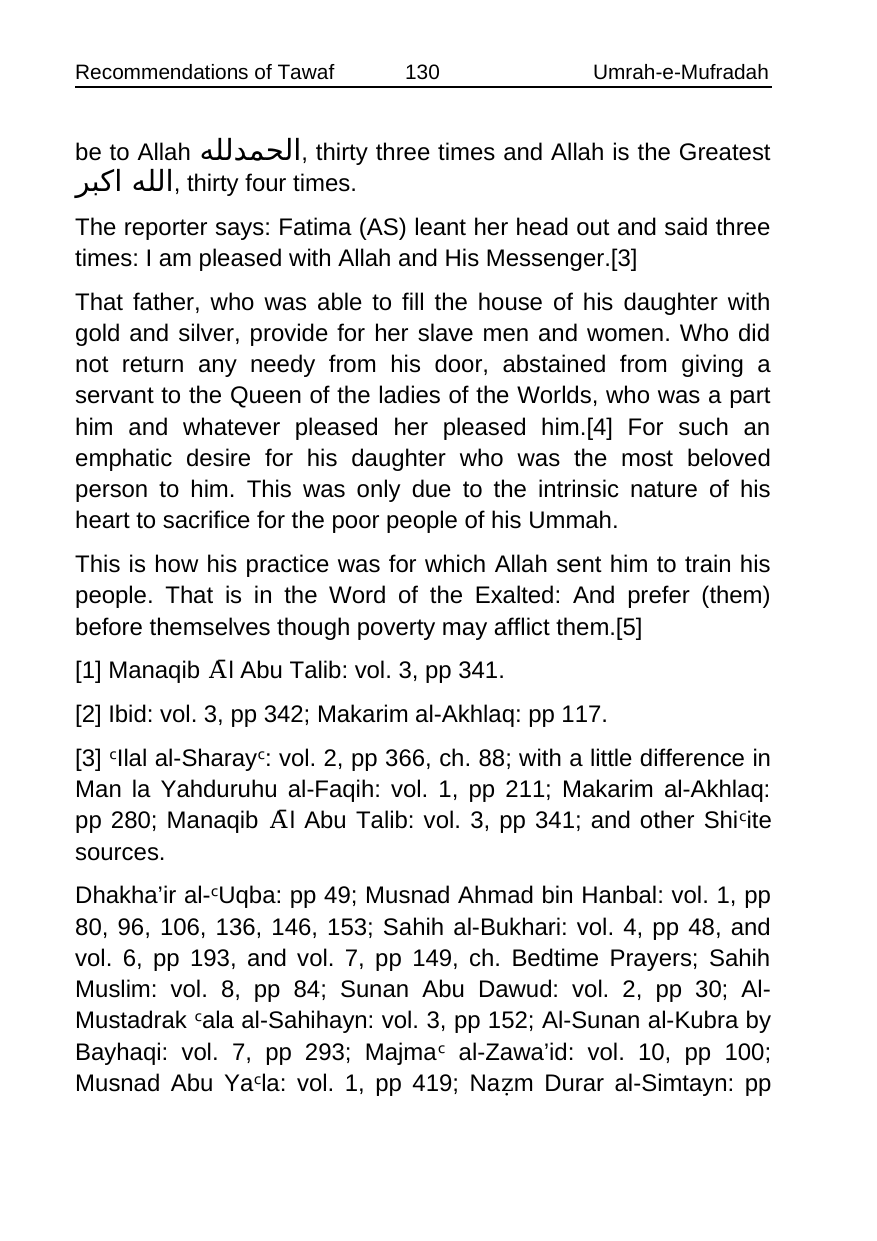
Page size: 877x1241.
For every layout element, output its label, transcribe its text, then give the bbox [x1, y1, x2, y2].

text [75, 879, 772, 1097]
text This is how his practice was for which Allah sent him to train his people. That is in the Word of the Exalted: And prefer (them) before themselves though poverty may afflict them.[5] [75, 547, 772, 641]
text [3] ᶜIlal al-Sharayᶜ: vol. 2, pp 366, ch. 88; with a little difference in Man la Yahduruhu al-Faqih: vol. 1, pp 211; Makarim al-Akhlaq: pp 280; Manaqib Ᾱl Abu Talib: vol. 3, pp 341; and other Shiᶜite sources. [75, 741, 772, 866]
text [1] Manaqib Ᾱl Abu Talib: vol. 3, pp 341. [75, 654, 772, 685]
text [75, 135, 772, 197]
text That father, who was able to fill the house of his daughter with gold and silver, provide for her slave men and women. Who did not return any needy from his door, abstained from giving a servant to the Queen of the ladies of the Worlds, who was a part him and whatever pleased her pleased him.[4] For such an emphatic desire for his daughter who was the most beloved person to him. This was only due to the intrinsic nature of his heart to sacrifice for the poor people of his Ummah. [75, 285, 772, 535]
text The reporter says: Fatima (AS) leant her head out and said three times: I am pleased with Allah and His Messenger.[3] [75, 210, 772, 272]
text [2] Ibid: vol. 3, pp 342; Makarim al-Akhlaq: pp 117. [75, 697, 772, 729]
